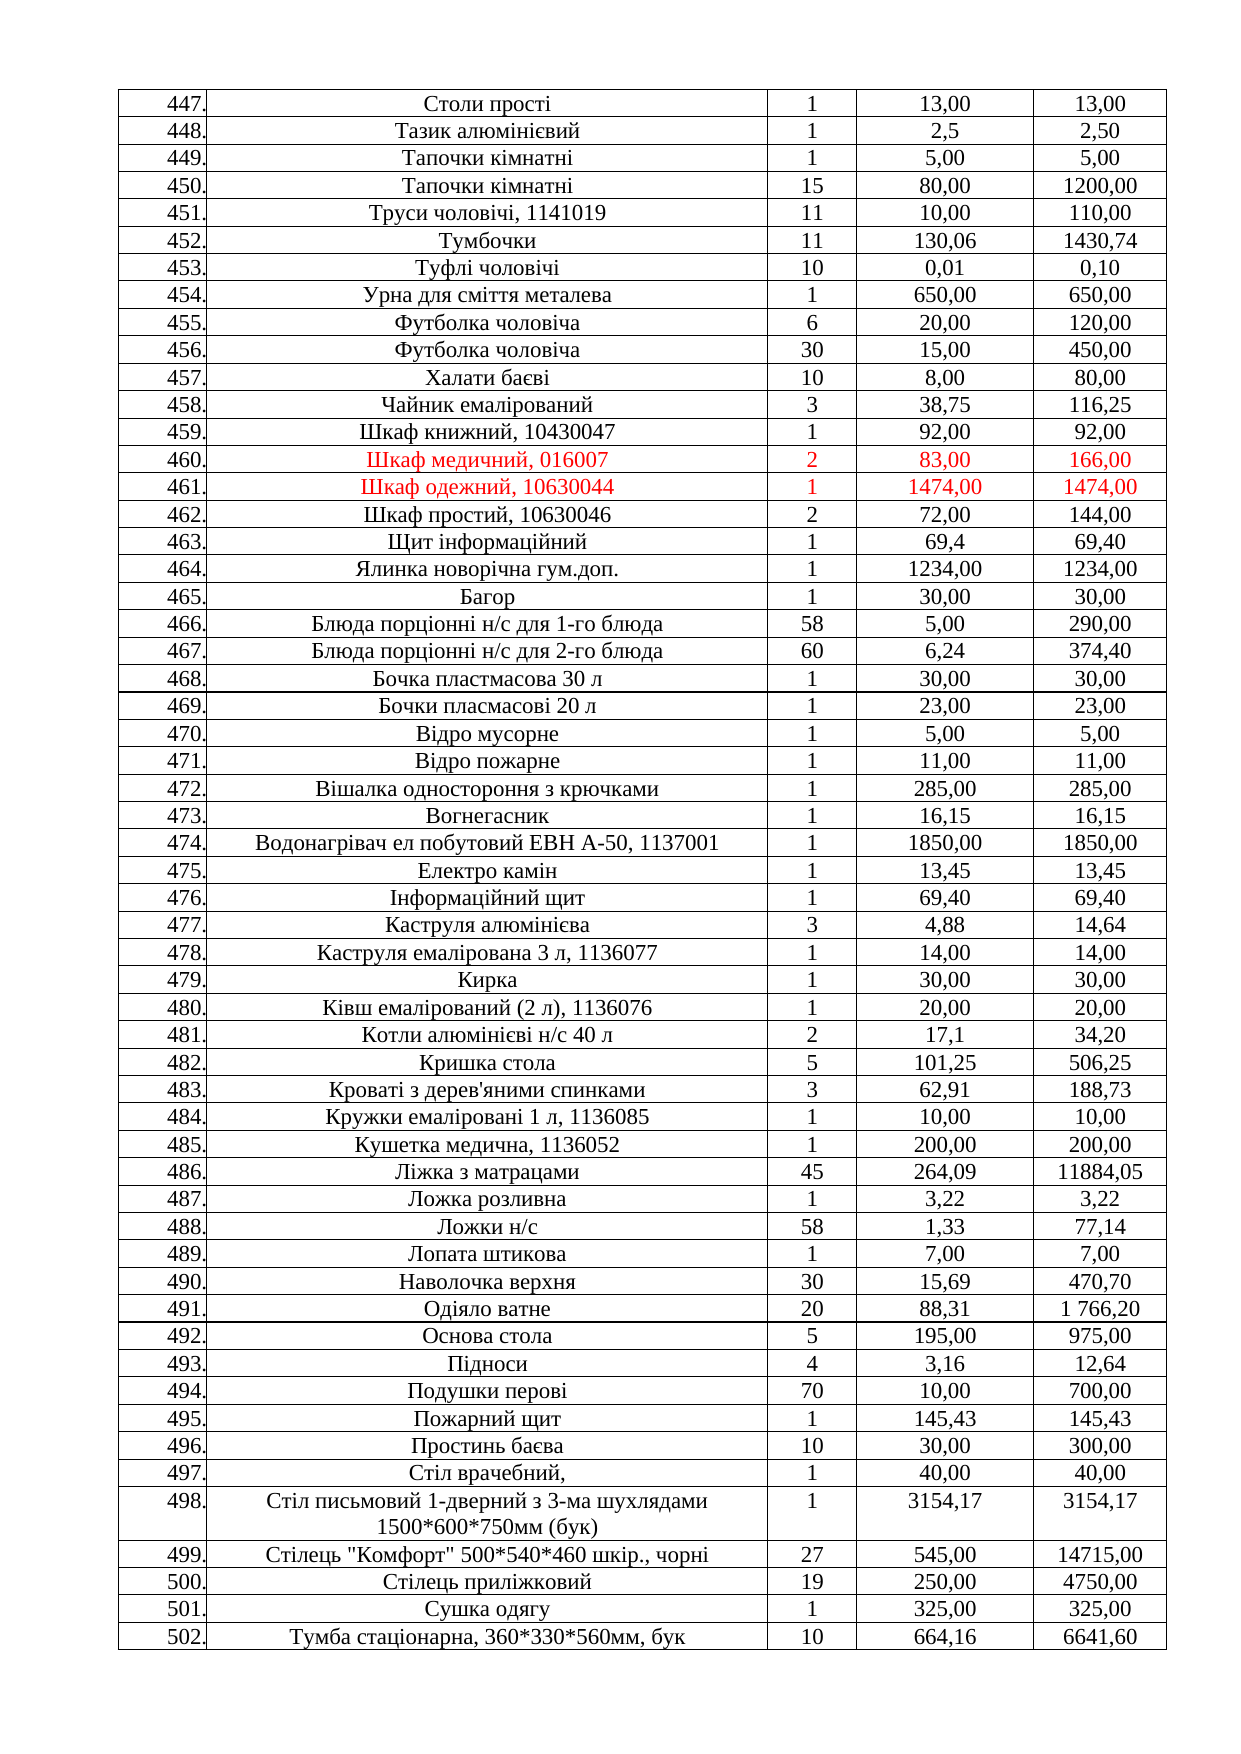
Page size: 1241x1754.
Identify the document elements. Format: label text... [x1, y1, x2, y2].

table_cell 2 [768, 501, 856, 527]
table_cell 58 [768, 610, 856, 637]
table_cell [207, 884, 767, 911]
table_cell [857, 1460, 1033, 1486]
table_cell [119, 528, 206, 554]
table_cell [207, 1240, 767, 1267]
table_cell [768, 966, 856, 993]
table_cell 1 [768, 720, 856, 746]
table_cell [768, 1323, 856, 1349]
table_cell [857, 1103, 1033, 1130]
table_cell Тапочки кімнатні [207, 172, 767, 198]
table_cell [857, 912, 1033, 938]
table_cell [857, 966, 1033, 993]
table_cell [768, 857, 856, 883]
table_cell [119, 117, 206, 143]
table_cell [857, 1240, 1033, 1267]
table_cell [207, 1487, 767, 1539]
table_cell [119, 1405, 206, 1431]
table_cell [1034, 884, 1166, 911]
table_cell 1 [768, 281, 856, 308]
table_cell 0,01 [857, 254, 1033, 280]
table_cell [119, 419, 206, 445]
table_cell 60 [768, 638, 856, 664]
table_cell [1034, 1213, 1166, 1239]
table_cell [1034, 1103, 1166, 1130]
table_cell [119, 309, 206, 335]
table_cell [119, 391, 206, 417]
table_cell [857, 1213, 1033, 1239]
table_cell 83,00 [857, 446, 1033, 472]
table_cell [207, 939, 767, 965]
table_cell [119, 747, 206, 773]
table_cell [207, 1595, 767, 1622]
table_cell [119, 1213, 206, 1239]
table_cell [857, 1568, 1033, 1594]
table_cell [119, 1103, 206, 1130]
table_cell [119, 172, 206, 198]
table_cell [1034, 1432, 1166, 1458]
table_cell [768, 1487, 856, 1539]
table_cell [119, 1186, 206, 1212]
table_cell [119, 720, 206, 746]
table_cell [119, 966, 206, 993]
table_cell 650,00 [857, 281, 1033, 308]
table_cell Шкаф книжний, 10430047 [207, 419, 767, 445]
table_cell 72,00 [857, 501, 1033, 527]
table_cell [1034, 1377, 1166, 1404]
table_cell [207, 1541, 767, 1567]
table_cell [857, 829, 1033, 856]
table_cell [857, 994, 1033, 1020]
table_cell 116,25 [1034, 391, 1166, 417]
table_cell 15 [768, 172, 856, 198]
table_cell 144,00 [1034, 501, 1166, 527]
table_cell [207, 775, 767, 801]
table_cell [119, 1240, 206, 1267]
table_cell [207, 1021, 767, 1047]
table_cell 2,50 [1034, 117, 1166, 143]
table_cell 30,00 [857, 583, 1033, 609]
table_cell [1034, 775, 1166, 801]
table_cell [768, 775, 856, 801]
table_cell 30,00 [1034, 583, 1166, 609]
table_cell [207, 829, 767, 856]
table_cell [119, 336, 206, 363]
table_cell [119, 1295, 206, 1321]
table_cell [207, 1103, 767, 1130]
table_cell Столи прості [207, 90, 767, 116]
table_cell 13,00 [857, 90, 1033, 116]
table_cell 1234,00 [857, 555, 1033, 582]
table_cell 1474,00 [1034, 473, 1166, 499]
table_cell 5,00 [857, 145, 1033, 171]
table_cell [119, 501, 206, 527]
table_cell 11 [768, 227, 856, 253]
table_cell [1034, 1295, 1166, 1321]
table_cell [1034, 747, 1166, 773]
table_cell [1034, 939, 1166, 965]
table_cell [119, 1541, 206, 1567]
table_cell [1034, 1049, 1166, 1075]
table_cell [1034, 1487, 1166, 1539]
table_cell Ялинка новорічна гум.доп. [207, 555, 767, 582]
table_cell 20,00 [857, 309, 1033, 335]
table_cell 374,40 [1034, 638, 1166, 664]
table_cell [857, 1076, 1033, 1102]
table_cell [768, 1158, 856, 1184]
table_cell 15,00 [857, 336, 1033, 363]
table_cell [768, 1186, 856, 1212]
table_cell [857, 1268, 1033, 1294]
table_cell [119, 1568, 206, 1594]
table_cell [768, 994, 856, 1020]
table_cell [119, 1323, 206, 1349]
table_cell [119, 281, 206, 308]
table_cell 2,5 [857, 117, 1033, 143]
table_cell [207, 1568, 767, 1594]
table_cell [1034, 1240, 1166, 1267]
table_cell Тапочки кімнатні [207, 145, 767, 171]
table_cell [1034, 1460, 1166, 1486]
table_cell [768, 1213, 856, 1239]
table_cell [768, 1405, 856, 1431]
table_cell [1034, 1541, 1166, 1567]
table_cell 30 [768, 336, 856, 363]
table_cell Шкаф простий, 10630046 [207, 501, 767, 527]
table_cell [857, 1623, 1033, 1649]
table_cell Бочки пласмасові 20 л [207, 693, 767, 719]
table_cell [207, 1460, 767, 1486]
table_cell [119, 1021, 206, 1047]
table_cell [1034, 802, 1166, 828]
table_cell 23,00 [1034, 693, 1166, 719]
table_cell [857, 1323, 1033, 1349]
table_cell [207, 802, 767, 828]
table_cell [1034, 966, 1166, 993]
table_cell 6 [768, 309, 856, 335]
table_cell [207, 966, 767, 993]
table_cell 30,00 [1034, 665, 1166, 691]
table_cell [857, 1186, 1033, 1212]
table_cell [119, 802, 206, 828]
table_cell [119, 254, 206, 280]
table_cell [119, 473, 206, 499]
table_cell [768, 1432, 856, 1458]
table_cell 1 [768, 583, 856, 609]
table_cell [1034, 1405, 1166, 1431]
table_cell 80,00 [857, 172, 1033, 198]
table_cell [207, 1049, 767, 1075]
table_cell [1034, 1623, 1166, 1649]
table_cell [119, 610, 206, 637]
table_cell [119, 555, 206, 582]
table_cell [119, 199, 206, 226]
table_cell 5,00 [857, 610, 1033, 637]
table_cell [119, 364, 206, 390]
table_cell 5,00 [1034, 145, 1166, 171]
table_cell [119, 446, 206, 472]
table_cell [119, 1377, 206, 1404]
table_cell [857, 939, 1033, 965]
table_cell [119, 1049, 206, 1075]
table_cell [119, 583, 206, 609]
table_cell 30,00 [857, 665, 1033, 691]
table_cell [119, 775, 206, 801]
table_cell 10,00 [857, 199, 1033, 226]
table_cell 1 [768, 117, 856, 143]
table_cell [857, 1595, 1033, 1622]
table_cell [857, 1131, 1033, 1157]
table_cell [119, 90, 206, 116]
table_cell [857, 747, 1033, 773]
table_cell Туфлі чоловічі [207, 254, 767, 280]
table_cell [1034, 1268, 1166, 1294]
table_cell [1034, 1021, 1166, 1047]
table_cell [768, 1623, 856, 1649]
table_cell 1 [768, 90, 856, 116]
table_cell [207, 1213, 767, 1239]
table_cell 450,00 [1034, 336, 1166, 363]
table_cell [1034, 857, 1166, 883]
table_cell Тумбочки [207, 227, 767, 253]
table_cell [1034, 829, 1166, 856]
table_cell 80,00 [1034, 364, 1166, 390]
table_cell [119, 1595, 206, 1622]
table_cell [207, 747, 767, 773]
table_cell 10 [768, 254, 856, 280]
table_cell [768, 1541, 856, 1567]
table_cell 166,00 [1034, 446, 1166, 472]
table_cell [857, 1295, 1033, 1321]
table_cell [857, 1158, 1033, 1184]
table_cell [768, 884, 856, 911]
table_cell 92,00 [857, 419, 1033, 445]
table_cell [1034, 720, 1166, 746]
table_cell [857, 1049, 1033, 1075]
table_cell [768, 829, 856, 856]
table_cell Футболка чоловіча [207, 309, 767, 335]
table_cell 1 [768, 555, 856, 582]
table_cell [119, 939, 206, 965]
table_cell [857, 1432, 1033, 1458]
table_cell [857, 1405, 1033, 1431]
table_cell Урна для сміття металева [207, 281, 767, 308]
table_cell 92,00 [1034, 419, 1166, 445]
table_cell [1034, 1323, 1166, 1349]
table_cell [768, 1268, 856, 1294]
table_cell 8,00 [857, 364, 1033, 390]
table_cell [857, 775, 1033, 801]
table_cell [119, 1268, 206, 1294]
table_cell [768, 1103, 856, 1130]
table_cell 11 [768, 199, 856, 226]
table_cell 1 [768, 528, 856, 554]
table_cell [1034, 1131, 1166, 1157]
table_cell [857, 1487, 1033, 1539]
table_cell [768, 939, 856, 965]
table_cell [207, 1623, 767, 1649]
table_cell [119, 693, 206, 719]
table_cell 0,10 [1034, 254, 1166, 280]
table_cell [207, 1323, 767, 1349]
table_cell 23,00 [857, 693, 1033, 719]
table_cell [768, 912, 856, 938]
table_cell 10 [768, 364, 856, 390]
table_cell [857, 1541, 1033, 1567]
table_cell 110,00 [1034, 199, 1166, 226]
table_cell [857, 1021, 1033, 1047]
table_cell 1 [768, 693, 856, 719]
table_cell 1200,00 [1034, 172, 1166, 198]
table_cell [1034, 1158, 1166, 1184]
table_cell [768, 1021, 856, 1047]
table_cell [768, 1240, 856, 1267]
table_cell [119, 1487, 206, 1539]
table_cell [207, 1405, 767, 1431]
table_cell [119, 227, 206, 253]
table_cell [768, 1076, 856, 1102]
table_cell Блюда порціонні н/с для 1-го блюда [207, 610, 767, 637]
table_cell 1234,00 [1034, 555, 1166, 582]
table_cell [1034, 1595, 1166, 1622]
table_cell Футболка чоловіча [207, 336, 767, 363]
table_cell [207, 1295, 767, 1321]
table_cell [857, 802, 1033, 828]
table_cell 38,75 [857, 391, 1033, 417]
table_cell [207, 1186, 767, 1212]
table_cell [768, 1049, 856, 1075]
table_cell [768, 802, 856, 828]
table_cell Багор [207, 583, 767, 609]
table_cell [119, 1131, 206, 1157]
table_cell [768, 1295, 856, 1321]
table_cell 120,00 [1034, 309, 1166, 335]
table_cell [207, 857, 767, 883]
table_cell 290,00 [1034, 610, 1166, 637]
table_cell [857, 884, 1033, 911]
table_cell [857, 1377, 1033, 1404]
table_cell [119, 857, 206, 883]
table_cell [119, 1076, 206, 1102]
table_cell Чайник емалірований [207, 391, 767, 417]
table_cell Відро мусорне [207, 720, 767, 746]
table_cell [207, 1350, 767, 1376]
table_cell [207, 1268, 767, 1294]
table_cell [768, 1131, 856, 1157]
table_cell Тазик алюмінієвий [207, 117, 767, 143]
table_cell 1 [768, 419, 856, 445]
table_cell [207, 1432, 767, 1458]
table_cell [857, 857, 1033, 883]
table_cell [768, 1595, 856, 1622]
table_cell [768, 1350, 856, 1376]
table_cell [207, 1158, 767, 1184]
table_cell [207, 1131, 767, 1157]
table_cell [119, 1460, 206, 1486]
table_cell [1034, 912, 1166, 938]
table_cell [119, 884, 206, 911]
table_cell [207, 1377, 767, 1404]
table_cell Шкаф медичний, 016007 [207, 446, 767, 472]
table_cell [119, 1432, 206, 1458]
table_cell [119, 638, 206, 664]
table_cell 13,00 [1034, 90, 1166, 116]
table_cell 1 [768, 665, 856, 691]
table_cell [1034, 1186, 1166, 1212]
table_cell Бочка пластмасова 30 л [207, 665, 767, 691]
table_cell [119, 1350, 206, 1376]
table_cell 130,06 [857, 227, 1033, 253]
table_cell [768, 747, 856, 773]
table_cell Блюда порціонні н/с для 2-го блюда [207, 638, 767, 664]
table_cell 650,00 [1034, 281, 1166, 308]
table_cell 1430,74 [1034, 227, 1166, 253]
table_cell 2 [768, 446, 856, 472]
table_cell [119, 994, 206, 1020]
table_cell 5,00 [857, 720, 1033, 746]
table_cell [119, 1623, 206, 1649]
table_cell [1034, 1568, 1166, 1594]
table_cell Шкаф одежний, 10630044 [207, 473, 767, 499]
table_cell Труси чоловічі, 1141019 [207, 199, 767, 226]
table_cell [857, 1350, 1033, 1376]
table_cell 1 [768, 473, 856, 499]
table_cell Халати баєві [207, 364, 767, 390]
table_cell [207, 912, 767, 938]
table_cell [119, 665, 206, 691]
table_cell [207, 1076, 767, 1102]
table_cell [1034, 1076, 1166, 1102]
table_cell 3 [768, 391, 856, 417]
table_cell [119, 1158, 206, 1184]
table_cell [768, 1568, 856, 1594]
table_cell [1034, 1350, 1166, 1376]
table_cell 6,24 [857, 638, 1033, 664]
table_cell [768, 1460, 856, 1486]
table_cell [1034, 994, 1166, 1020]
table_cell [119, 145, 206, 171]
table_cell 69,4 [857, 528, 1033, 554]
table_cell 1474,00 [857, 473, 1033, 499]
table_cell 69,40 [1034, 528, 1166, 554]
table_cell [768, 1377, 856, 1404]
table_cell 1 [768, 145, 856, 171]
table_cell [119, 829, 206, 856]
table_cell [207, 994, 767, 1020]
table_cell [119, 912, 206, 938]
table_cell Щит інформаційний [207, 528, 767, 554]
